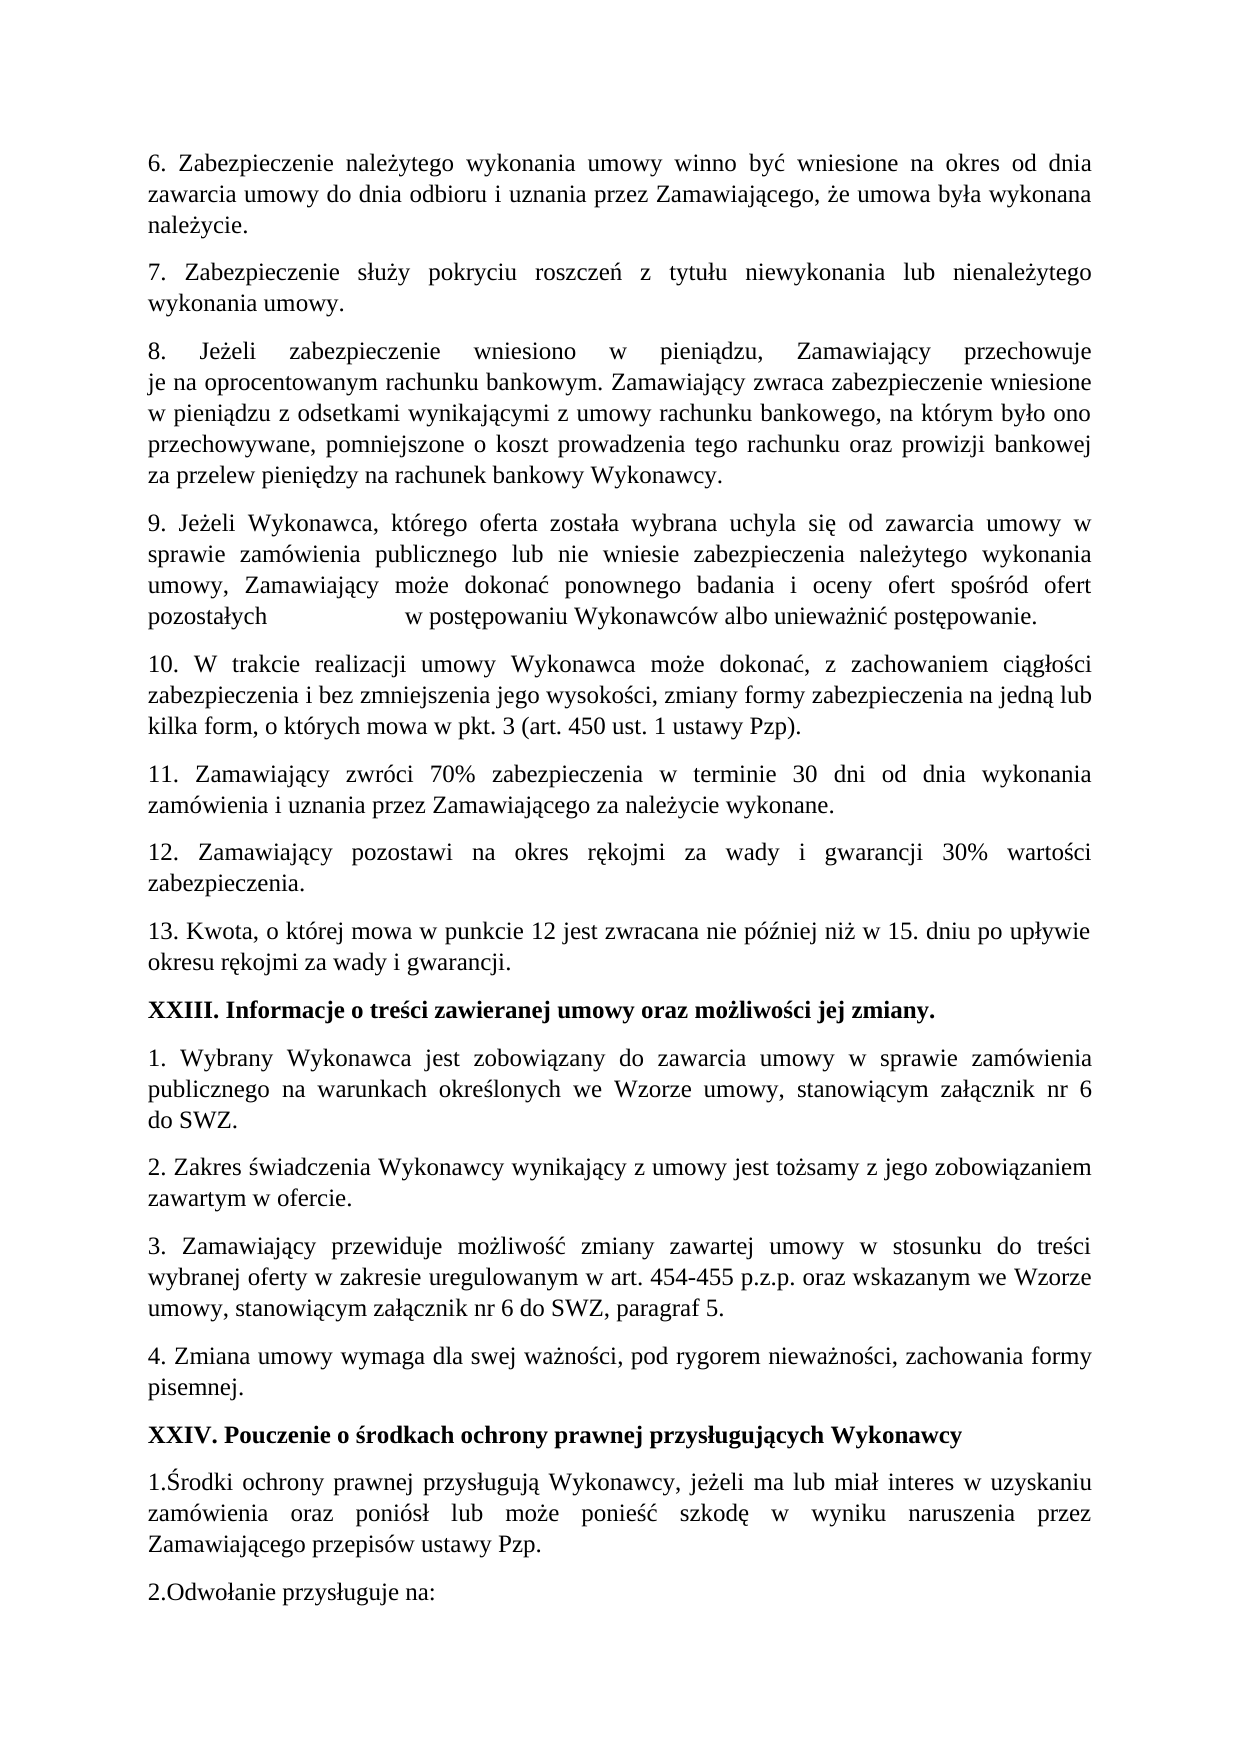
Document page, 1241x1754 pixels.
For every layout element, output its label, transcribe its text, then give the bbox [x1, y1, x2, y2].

text 8. Jeżeli zabezpieczenie wniesiono w pieniądzu, Zamawiający przechowuje je na oprocentowanym rachunku bankowym. Zamawiający zwraca zabezpieczenie wniesione w pieniądzu z odsetkami wynikającymi z umowy rachunku bankowego, na którym było ono przechowywane, pomniejszone o koszt prowadzenia tego rachunku oraz prowizji bankowej za przelew pieniędzy na rachunek bankowy Wykonawcy. [148, 336, 1093, 489]
text 11. Zamawiający zwróci 70% zabezpieczenia w terminie 30 dni od dnia wykonania zamówienia i uznania przez Zamawiającego za należycie wykonane. [148, 759, 1093, 818]
text 7. Zabezpieczenie służy pokryciu roszczeń z tytułu niewykonania lub nienależytego wykonania umowy. [148, 257, 1093, 317]
text 6. Zabezpieczenie należytego wykonania umowy winno być wniesione na okres od dnia zawarcia umowy do dnia odbioru i uznania przez Zamawiającego, że umowa była wykonana należycie. [148, 148, 1093, 238]
text 9. Jeżeli Wykonawca, którego oferta została wybrana uchyla się od zawarcia umowy w sprawie zamówienia publicznego lub nie wniesie zabezpieczenia należytego wykonania umowy, Zamawiający może dokonać ponownego badania i oceny ofert spośród ofert pozostałych w postępowaniu Wykonawców albo unieważnić postępowanie. [148, 508, 1093, 630]
text 12. Zamawiający pozostawi na okres rękojmi za wady i gwarancji 30% wartości zabezpieczenia. [148, 837, 1093, 897]
text XXIV. Pouczenie o środkach ochrony prawnej przysługujących Wykonawcy [148, 1420, 1093, 1448]
text 2.Odwołanie przysługuje na: [148, 1577, 1093, 1606]
text 1.Środki ochrony prawnej przysługują Wykonawcy, jeżeli ma lub miał interes w uzyskaniu zamówienia oraz poniósł lub może ponieść szkodę w wyniku naruszenia przez Zamawiającego przepisów ustawy Pzp. [148, 1467, 1093, 1558]
text 4. Zmiana umowy wymaga dla swej ważności, pod rygorem nieważności, zachowania formy pisemnej. [148, 1341, 1093, 1401]
text 3. Zamawiający przewiduje możliwość zmiany zawartej umowy w stosunku do treści wybranej oferty w zakresie uregulowanym w art. 454-455 p.z.p. oraz wskazanym we Wzorze umowy, stanowiącym załącznik nr 6 do SWZ, paragraf 5. [148, 1231, 1093, 1322]
text 2. Zakres świadczenia Wykonawcy wynikający z umowy jest tożsamy z jego zobowiązaniem zawartym w ofercie. [148, 1152, 1093, 1212]
text XXIII. Informacje o treści zawieranej umowy oraz możliwości jej zmiany. [148, 995, 1093, 1024]
text 10. W trakcie realizacji umowy Wykonawca może dokonać, z zachowaniem ciągłości zabezpieczenia i bez zmniejszenia jego wysokości, zmiany formy zabezpieczenia na jedną lub kilka form, o których mowa w pkt. 3 (art. 450 ust. 1 ustawy Pzp). [148, 649, 1093, 740]
text 13. Kwota, o której mowa w punkcie 12 jest zwracana nie później niż w 15. dniu po upływie okresu rękojmi za wady i gwarancji. [148, 916, 1093, 976]
text 1. Wybrany Wykonawca jest zobowiązany do zawarcia umowy w sprawie zamówienia publicznego na warunkach określonych we Wzorze umowy, stanowiącym załącznik nr 6 do SWZ. [148, 1043, 1093, 1133]
